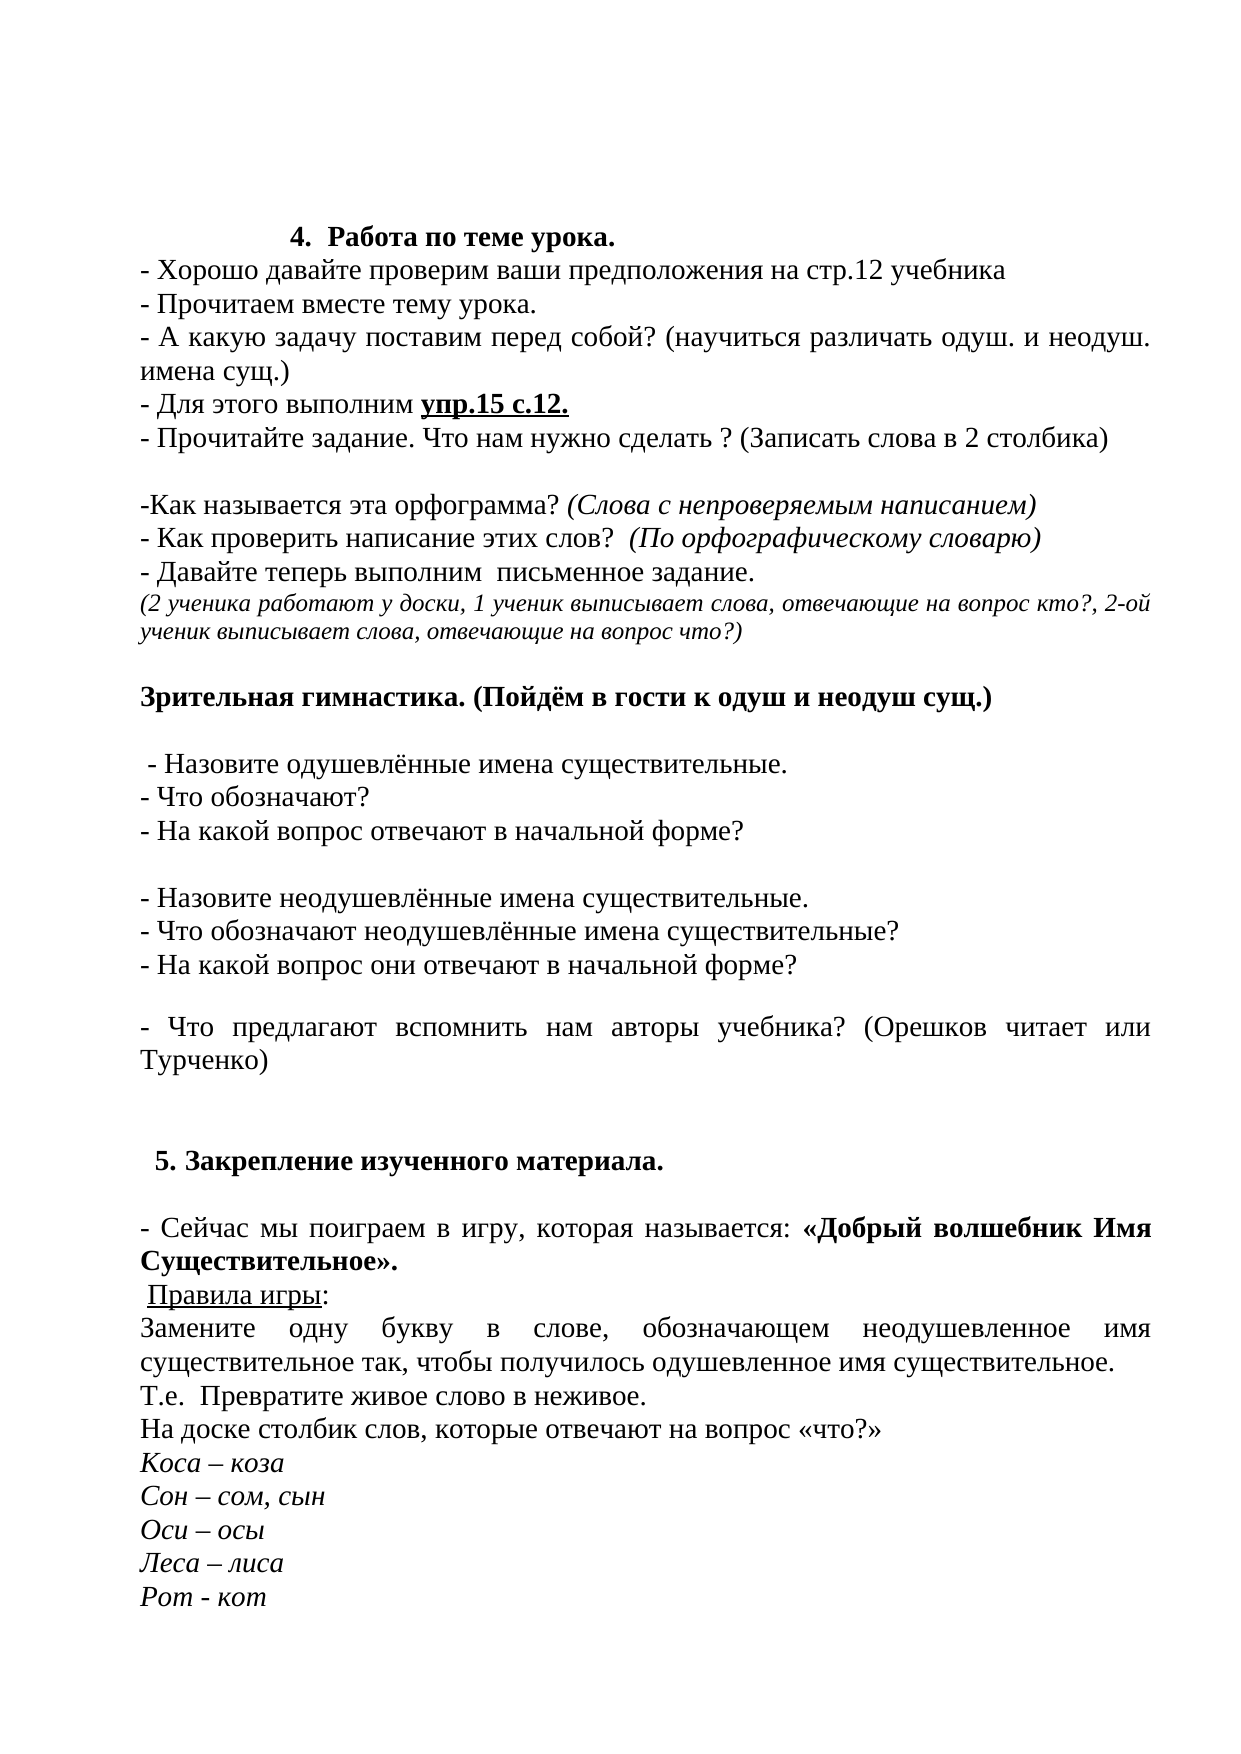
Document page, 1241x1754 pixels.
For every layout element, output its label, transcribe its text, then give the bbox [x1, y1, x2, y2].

list Работа по теме урока. [290, 219, 1152, 252]
list - Прочитайте задание. Что нам нужно сделать ? (Записать слова в 2 столбика) [140, 420, 1152, 453]
list - Прочитаем вместе тему урока. [140, 286, 1152, 319]
list - Для этого выполним упр.15 с.12. [140, 386, 1152, 420]
list (2 ученика работают у доски, 1 ученик выписывает слова, отвечающие на вопрос кто?, 2-ой ученик выписывает слова, отвечающие на вопрос что?) [140, 588, 1152, 645]
list Коса – коза [140, 1445, 1152, 1478]
list - На какой вопрос они отвечают в начальной форме? [140, 947, 1152, 981]
list - Сейчас мы поиграем в игру, которая называется: «Добрый волшебник Имя Существительное». [140, 1210, 1152, 1277]
list - Что обозначают? [140, 779, 1152, 813]
list Правила игры: [140, 1277, 1152, 1311]
list - Давайте теперь выполним письменное задание. [140, 554, 1152, 588]
list Зрительная гимнастика. (Пойдём в гости к одуш и неодуш сущ.) [140, 679, 1152, 712]
list Леса – лиса [140, 1545, 1152, 1579]
list - Как проверить написание этих слов? (По орфографическому словарю) [140, 521, 1152, 554]
list Т.е. Превратите живое слово в неживое. [140, 1378, 1152, 1411]
list Замените одну букву в слове, обозначающем неодушевленное имя существительное так, чтобы получилось одушевленное имя существительное. [140, 1311, 1152, 1378]
list На доске столбик слов, которые отвечают на вопрос «что?» [140, 1411, 1152, 1445]
list - Назовите одушевлённые имена существительные. [140, 746, 1152, 779]
list Оси – осы [140, 1512, 1152, 1545]
list - На какой вопрос отвечают в начальной форме? [140, 813, 1152, 846]
list - Хорошо давайте проверим ваши предположения на стр.12 учебника [140, 252, 1152, 286]
list Сон – сом, сын [140, 1478, 1152, 1512]
list - Что предлагают вспомнить нам авторы учебника? (Орешков читает или Турченко) [140, 1009, 1152, 1076]
list Закрепление изученного материала. [154, 1143, 1152, 1176]
list Рот - кот [140, 1579, 1152, 1612]
list - Что обозначают неодушевлённые имена существительные? [140, 913, 1152, 947]
list - Назовите неодушевлённые имена существительные. [140, 880, 1152, 913]
list -Как называется эта орфограмма? (Слова с непроверяемым написанием) [140, 487, 1152, 521]
list - А какую задачу поставим перед собой? (научиться различать одуш. и неодуш. имена сущ.) [140, 319, 1152, 386]
